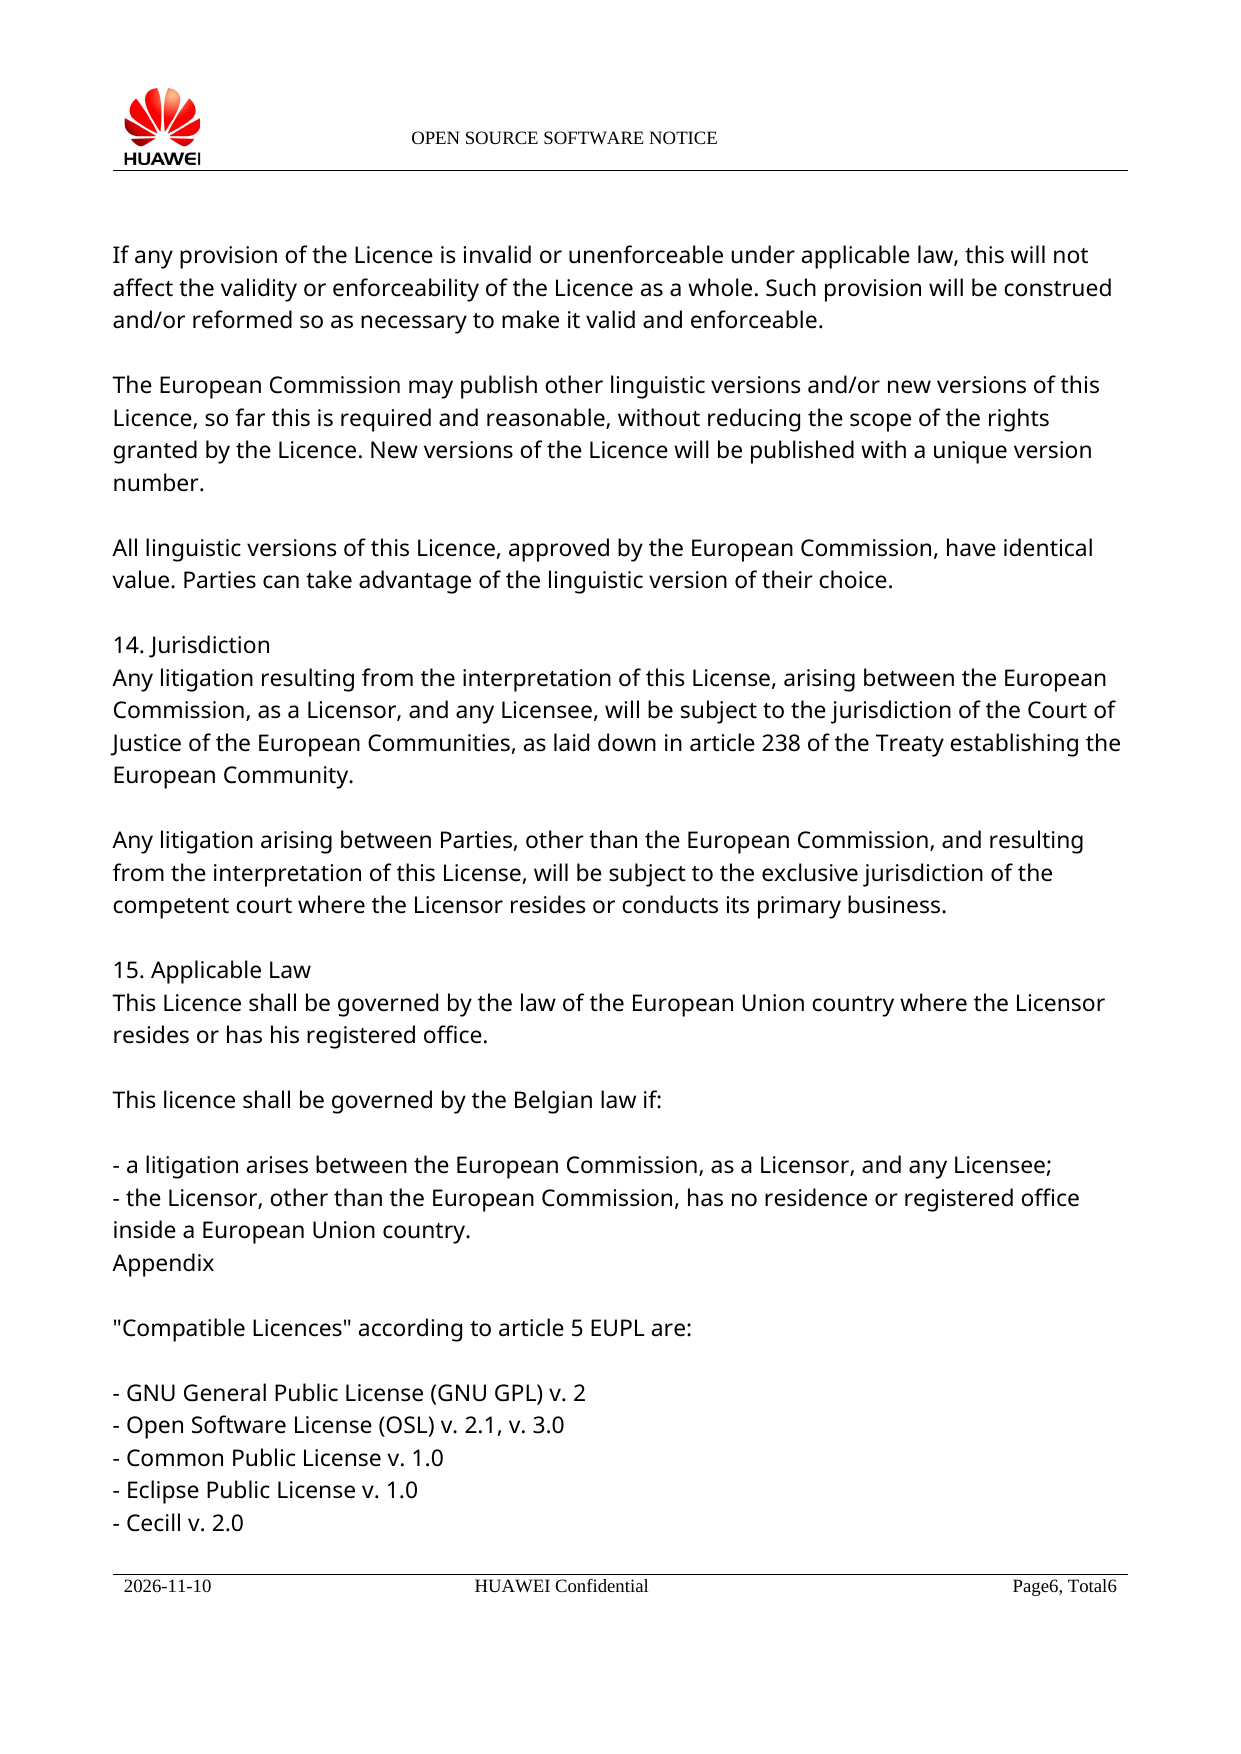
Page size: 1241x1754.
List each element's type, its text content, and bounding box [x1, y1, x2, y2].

text 14. Jurisdiction [112, 629, 1128, 661]
text Any litigation arising between Parties, other than the European Commission, and resulting from the interpretation of this License, will be subject to the exclusive jurisdiction of the competent court where the Licensor resides or conducts its primary business. [112, 824, 1128, 921]
picture [124, 88, 201, 165]
text - Common Public License v. 1.0 [112, 1441, 1128, 1474]
text This licence shall be governed by the Belgian law if: [112, 1084, 1128, 1116]
text Appendix [112, 1246, 1128, 1279]
text This Licence shall be governed by the law of the European Union country where the Licensor resides or has his registered office. [112, 986, 1128, 1051]
text "Compatible Licences" according to article 5 EUPL are: [112, 1311, 1128, 1344]
text All linguistic versions of this Licence, approved by the European Commission, have identical value. Parties can take advantage of the linguistic version of their choice. [112, 531, 1128, 596]
text 15. Applicable Law [112, 954, 1128, 986]
text - Open Software License (OSL) v. 2.1, v. 3.0 [112, 1409, 1128, 1441]
text - Eclipse Public License v. 1.0 [112, 1474, 1128, 1506]
text Any litigation resulting from the interpretation of this License, arising between the European Commission, as a Licensor, and any Licensee, will be subject to the jurisdiction of the Court of Justice of the European Communities, as laid down in article 238 of the Treaty establishing the European Community. [112, 661, 1128, 791]
text - a litigation arises between the European Commission, as a Licensor, and any Licensee; [112, 1149, 1128, 1181]
text - the Licensor, other than the European Commission, has no residence or registered office inside a European Union country. [112, 1181, 1128, 1246]
text - GNU General Public License (GNU GPL) v. 2 [112, 1376, 1128, 1409]
text If any provision of the Licence is invalid or unenforceable under applicable law, this will not affect the validity or enforceability of the Licence as a whole. Such provision will be construed and/or reformed so as necessary to make it valid and enforceable. [112, 239, 1128, 336]
text The European Commission may publish other linguistic versions and/or new versions of this Licence, so far this is required and reasonable, without reducing the scope of the rights granted by the Licence. New versions of the Licence will be published with a unique version number. [112, 369, 1128, 499]
text - Cecill v. 2.0 [112, 1506, 1128, 1539]
